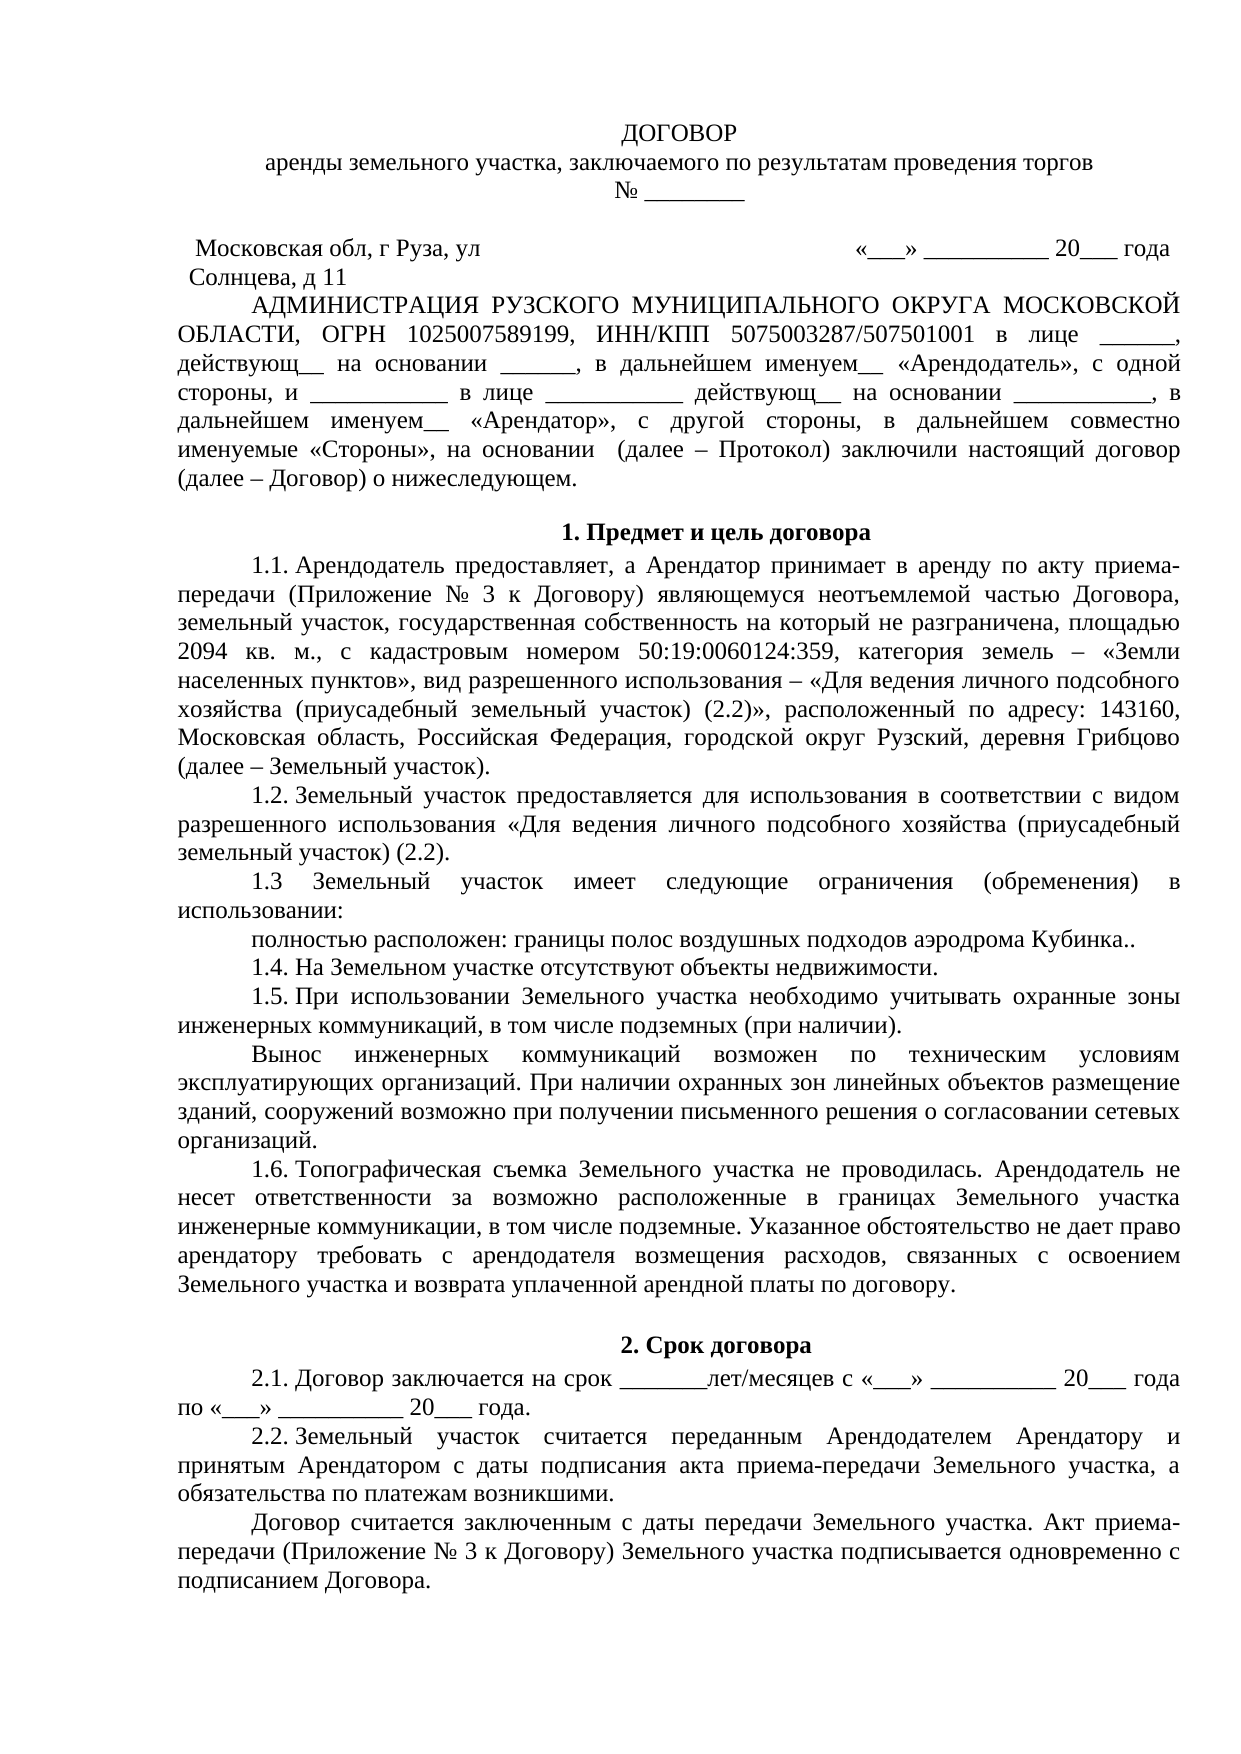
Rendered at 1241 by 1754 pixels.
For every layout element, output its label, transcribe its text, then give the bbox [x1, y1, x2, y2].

text Вынос инженерных коммуникаций возможен по техническим условиям эксплуатирующих организаций. При наличии охранных зон линейных объектов размещение зданий, сооружений возможно при получении письменного решения о согласовании сетевых организаций. [177, 1039, 1181, 1154]
text 1. Предмет и цель договора [177, 517, 1181, 546]
text 1.6. Топографическая съемка Земельного участка не проводилась. Арендодатель не несет ответственности за возможно расположенные в границах Земельного участка инженерные коммуникации, в том числе подземные. Указанное обстоятельство не дает право арендатору требовать с арендодателя возмещения расходов, связанных с освоением Земельного участка и возврата уплаченной арендной платы по договору. [177, 1154, 1181, 1297]
text АДМИНИСТРАЦИЯ РУЗСКОГО МУНИЦИПАЛЬНОГО ОКРУГА МОСКОВСКОЙ ОБЛАСТИ, ОГРН 1025007589199, ИНН/КПП 5075003287/507501001 в лице ______, действующ__ на основании ______, в дальнейшем именуем__ «Арендодатель», с одной стороны, и ___________ в лице ___________ действующ__ на основании ___________, в дальнейшем именуем__ «Арендатор», с другой стороны, в дальнейшем совместно именуемые «Стороны», на основании (далее – Протокол) заключили настоящий договор (далее – Договор) о нижеследующем. [177, 291, 1181, 492]
text 1.4. На Земельном участке отсутствуют объекты недвижимости. [177, 952, 1181, 981]
text аренды земельного участка, заключаемого по результатам проведения торгов [177, 147, 1181, 176]
text ДОГОВОР [177, 118, 1181, 147]
text 1.2. Земельный участок предоставляется для использования в соответствии с видом разрешенного использования «Для ведения личного подсобного хозяйства (приусадебный земельный участок) (2.2). [177, 780, 1181, 866]
table_header Московская обл, г Руза, ул Солнцева, д 11 [177, 233, 605, 291]
text 2. Срок договора [177, 1330, 1181, 1359]
text 1.3 Земельный участок имеет следующие ограничения (обременения) в использовании: [177, 866, 1181, 924]
text 1.5. При использовании Земельного участка необходимо учитывать охранные зоны инженерных коммуникаций, в том числе подземных (при наличии). [177, 981, 1181, 1039]
text 1.1. Арендодатель предоставляет, а Арендатор принимает в аренду по акту приема-передачи (Приложение № 3 к Договору) являющемуся неотъемлемой частью Договора, земельный участок, государственная собственность на который не разграничена, площадью 2094 кв. м., с кадастровым номером 50:19:0060124:359, категория земель – «Земли населенных пунктов», вид разрешенного использования – «Для ведения личного подсобного хозяйства (приусадебный земельный участок) (2.2)», расположенный по адресу: 143160, Московская область, Российская Федерация, городской округ Рузский, деревня Грибцово (далее – Земельный участок). [177, 550, 1181, 780]
text Договор считается заключенным с даты передачи Земельного участка. Акт приема-передачи (Приложение № 3 к Договору) Земельного участка подписывается одновременно с подписанием Договора. [177, 1507, 1181, 1593]
text № ________ [177, 176, 1181, 204]
text 2.2. Земельный участок считается переданным Арендодателем Арендатору и принятым Арендатором с даты подписания акта приема-передачи Земельного участка, а обязательства по платежам возникшими. [177, 1421, 1181, 1507]
text 2.1. Договор заключается на срок _______лет/месяцев с «___» __________ 20___ года по «___» __________ 20___ года. [177, 1363, 1181, 1421]
table_header «___» __________ 20___ года [605, 233, 1181, 291]
text полностью расположен: границы полос воздушных подходов аэродрома Кубинка.. [177, 924, 1181, 952]
